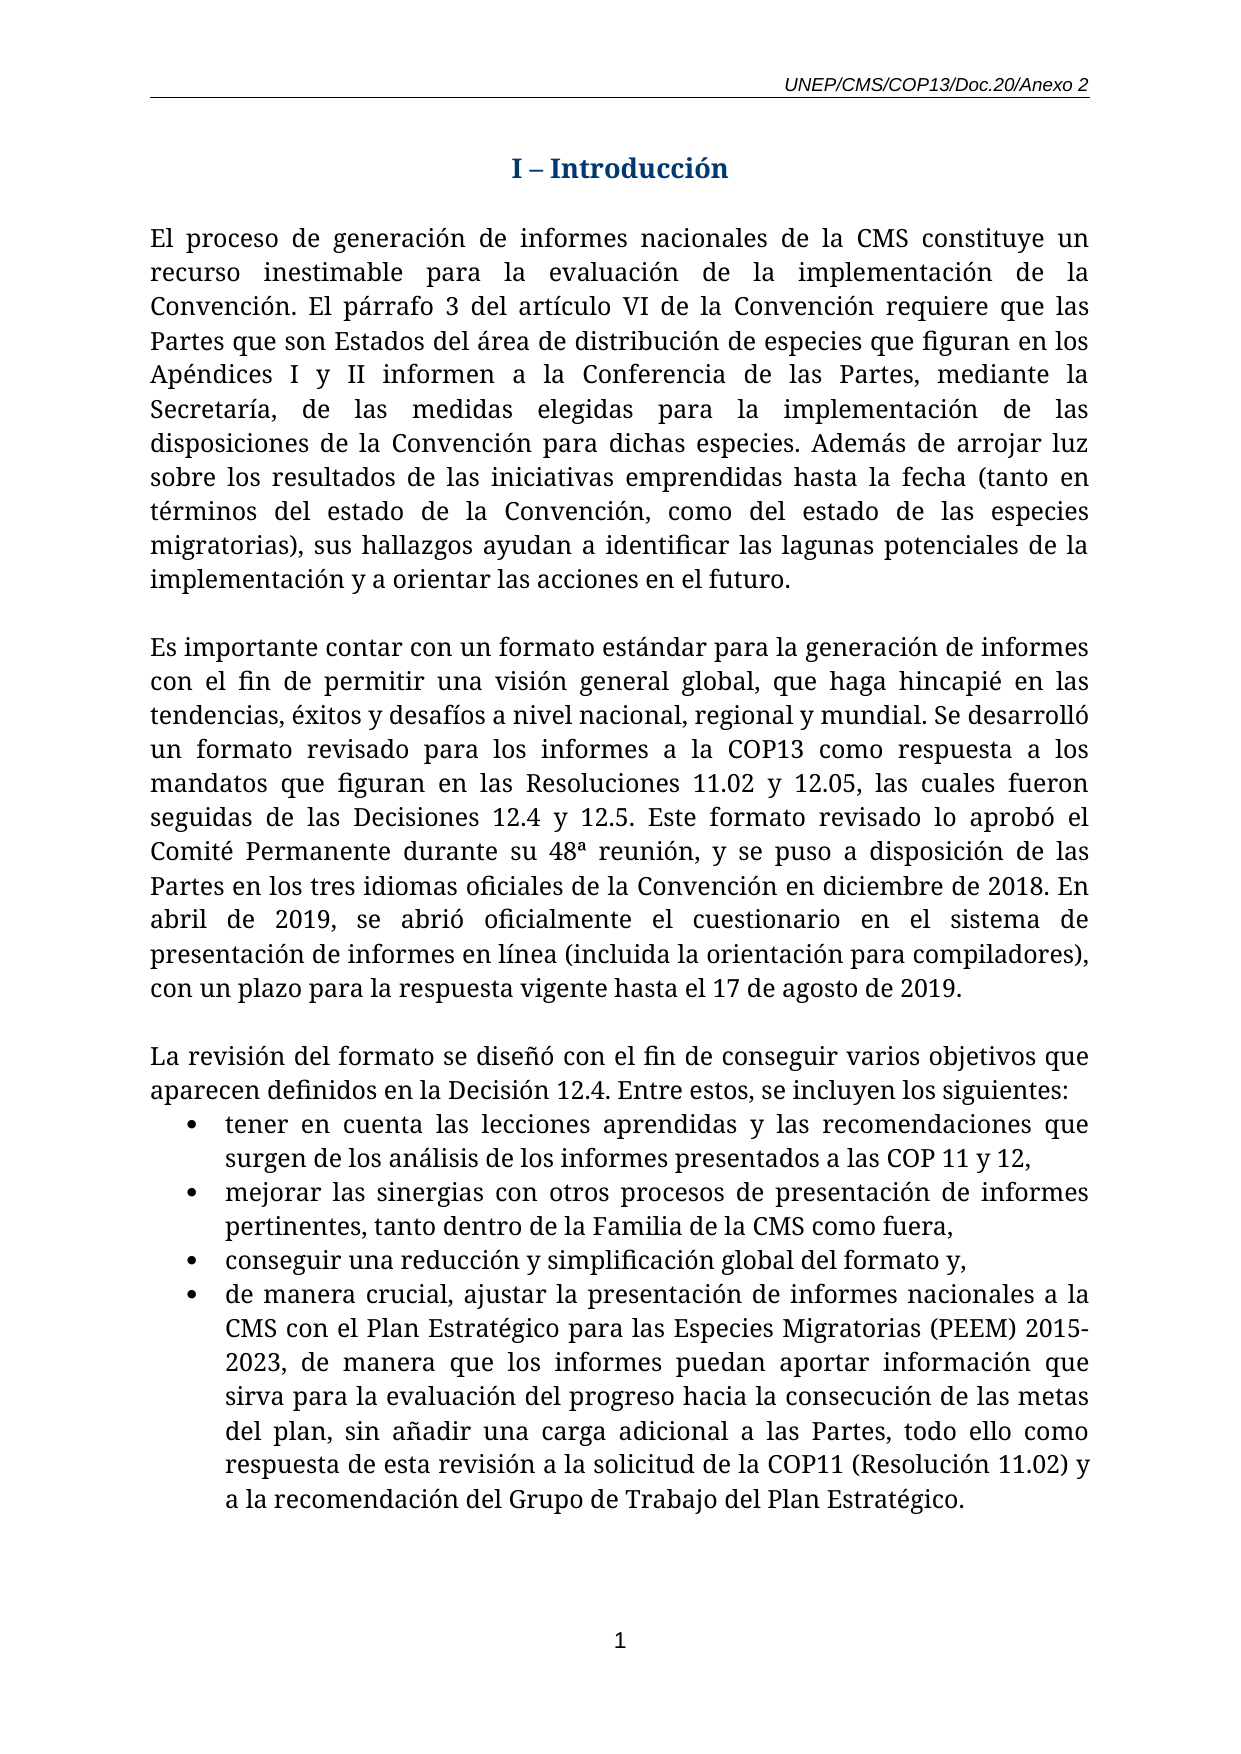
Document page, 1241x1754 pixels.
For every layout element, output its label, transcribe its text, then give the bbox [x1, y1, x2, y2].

text El proceso de generación de informes nacionales de la CMS constituye un recurso inestimable para la evaluación de la implementación de la Convención. El párrafo 3 del artículo VI de la Convención requiere que las Partes que son Estados del área de distribución de especies que figuran en los Apéndices I y II informen a la Conferencia de las Partes, mediante la Secretaría, de las medidas elegidas para la implementación de las disposiciones de la Convención para dichas especies. Además de arrojar luz sobre los resultados de las iniciativas emprendidas hasta la fecha (tanto en términos del estado de la Convención, como del estado de las especies migratorias), sus hallazgos ayudan a identificar las lagunas potenciales de la implementación y a orientar las acciones en el futuro. [150, 221, 1090, 596]
text La revisión del formato se diseñó con el fin de conseguir varios objetivos que aparecen definidos en la Decisión 12.4. Entre estos, se incluyen los siguientes: [150, 1038, 1090, 1107]
list tener en cuenta las lecciones aprendidas y las recomendaciones que surgen de los análisis de los informes presentados a las COP 11 y 12, [187, 1107, 1090, 1175]
text I – Introducción [150, 150, 1090, 187]
text Es importante contar con un formato estándar para la generación de informes con el fin de permitir una visión general global, que haga hincapié en las tendencias, éxitos y desafíos a nivel nacional, regional y mundial. Se desarrolló un formato revisado para los informes a la COP13 como respuesta a los mandatos que figuran en las Resoluciones 11.02 y 12.05, las cuales fueron seguidas de las Decisiones 12.4 y 12.5. Este formato revisado lo aprobó el Comité Permanente durante su 48ª reunión, y se puso a disposición de las Partes en los tres idiomas oficiales de la Convención en diciembre de 2018. En abril de 2019, se abrió oficialmente el cuestionario en el sistema de presentación de informes en línea (incluida la orientación para compiladores), con un plazo para la respuesta vigente hasta el 17 de agosto de 2019. [150, 630, 1090, 1004]
list de manera crucial, ajustar la presentación de informes nacionales a la CMS con el Plan Estratégico para las Especies Migratorias (PEEM) 2015-2023, de manera que los informes puedan aportar información que sirva para la evaluación del progreso hacia la consecución de las metas del plan, sin añadir una carga adicional a las Partes, todo ello como respuesta de esta revisión a la solicitud de la COP11 (Resolución 11.02) y a la recomendación del Grupo de Trabajo del Plan Estratégico. [187, 1277, 1090, 1515]
list mejorar las sinergias con otros procesos de presentación de informes pertinentes, tanto dentro de la Familia de la CMS como fuera, [187, 1175, 1090, 1243]
list conseguir una reducción y simplificación global del formato y, [187, 1243, 1090, 1277]
